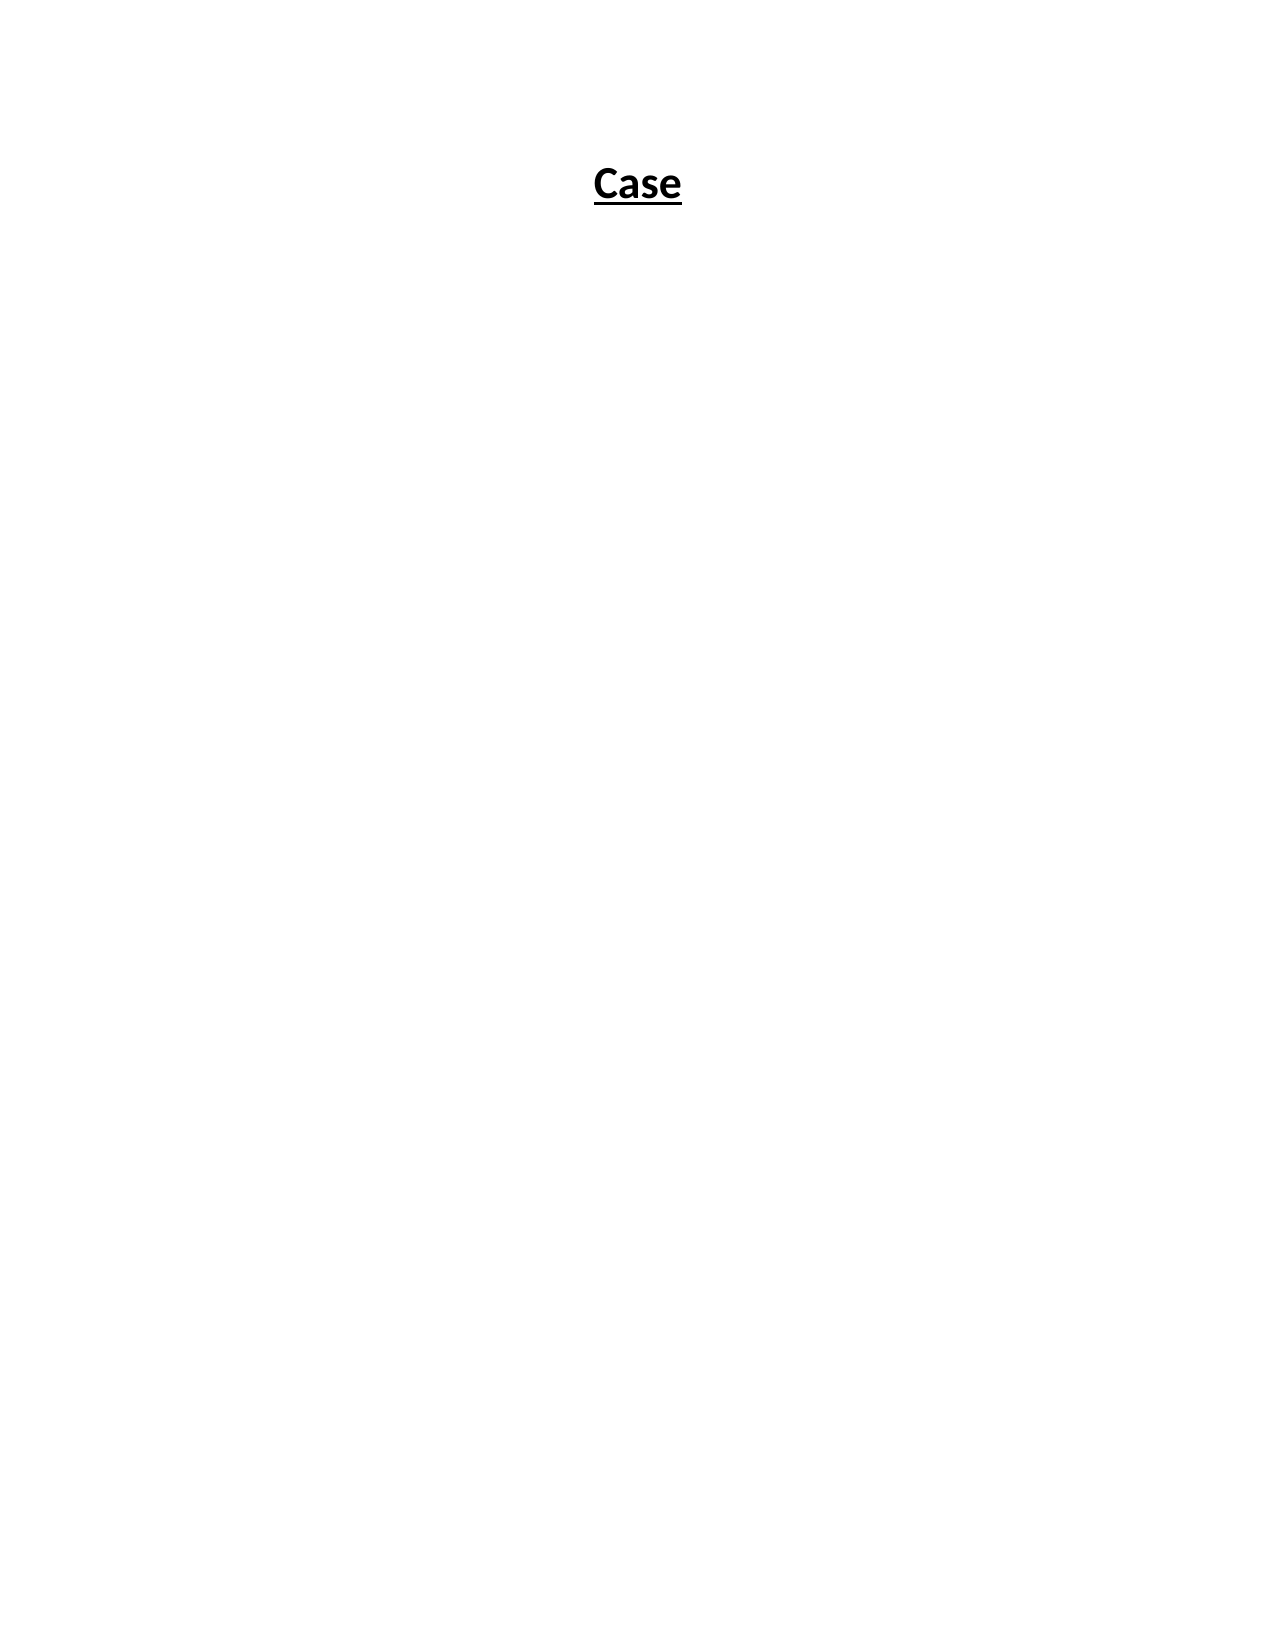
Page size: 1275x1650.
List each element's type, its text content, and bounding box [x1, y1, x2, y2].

subtitle Case [150, 154, 1125, 210]
